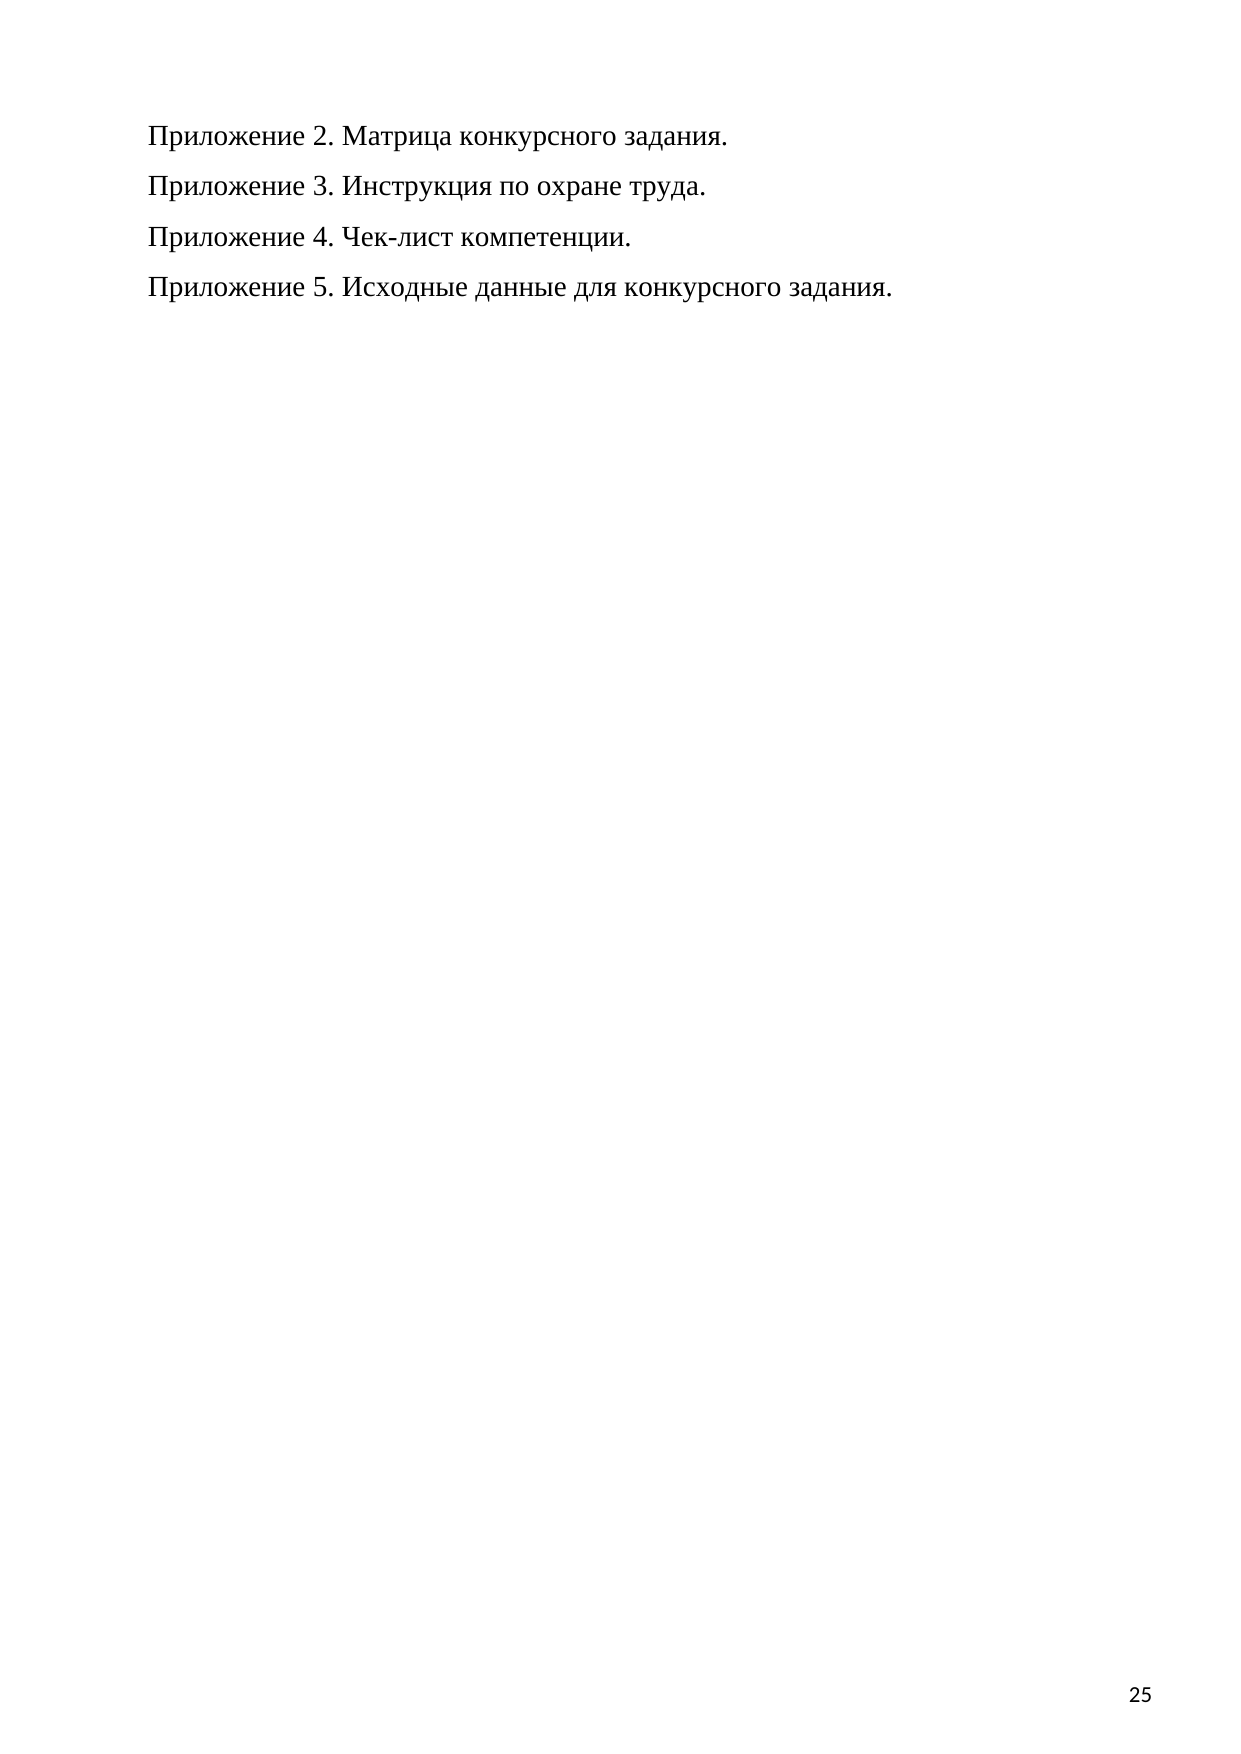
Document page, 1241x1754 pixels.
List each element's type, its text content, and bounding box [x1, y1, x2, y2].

text Приложение 3. Инструкция по охране труда. [148, 168, 1152, 202]
text Приложение 2. Матрица конкурсного задания. [148, 118, 1152, 152]
text Приложение 5. Исходные данные для конкурсного задания. [148, 269, 1152, 303]
text Приложение 4. Чек-лист компетенции. [148, 219, 1152, 252]
